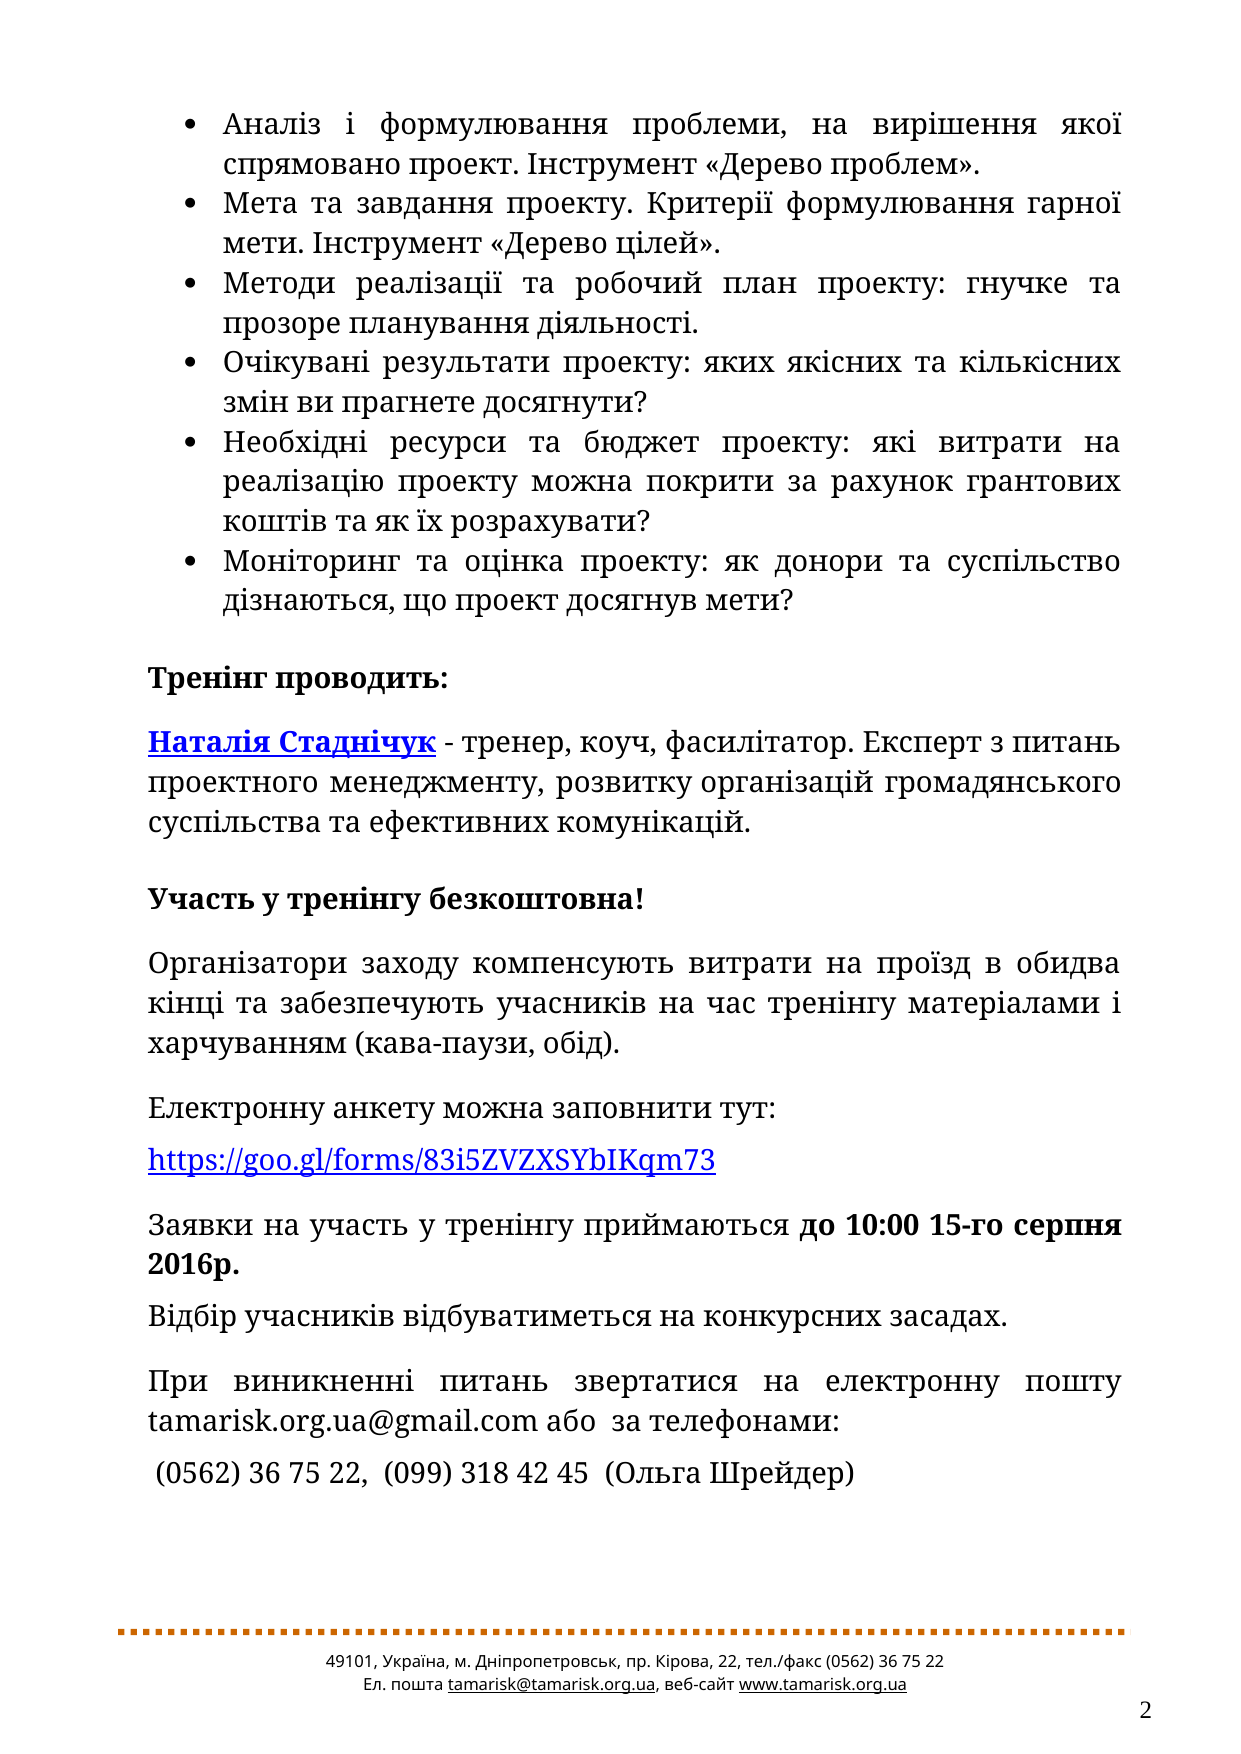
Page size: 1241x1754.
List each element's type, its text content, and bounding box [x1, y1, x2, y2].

text Заявки на участь у тренінгу приймаються до 10:00 15-го серпня 2016р. [148, 1204, 1122, 1283]
text Участь у тренінгу безкоштовна! [148, 878, 1122, 918]
list Мета та завдання проекту. Критерії формулювання гарної мети. Інструмент «Дерево цілей». [185, 183, 1122, 262]
text Організатори заходу компенсують витрати на проїзд в обидва кінці та забезпечують учасників на час тренінгу матеріалами і харчуванням (кава-паузи, обід). [148, 943, 1122, 1062]
text (0562) 36 75 22, (099) 318 42 45 (Ольга Шрейдер) [148, 1452, 1122, 1492]
list Моніторинг та оцінка проекту: як донори та суспільство дізнаються, що проект досягнув мети? [185, 540, 1122, 619]
list Методи реалізації та робочий план проекту: гнучке та прозоре планування діяльності. [185, 262, 1122, 342]
text Електронну анкету можна заповнити тут: [148, 1087, 1122, 1127]
list Очікувані результати проекту: яких якісних та кількісних змін ви прагнете досягнути? [185, 342, 1122, 421]
text Наталія Стаднічук - тренер, коуч, фасилітатор. Експерт з питань проектного менеджменту, розвитку організацій громадянського суспільства та ефективних комунікацій. [148, 722, 1122, 841]
list Необхідні ресурси та бюджет проекту: які витрати на реалізацію проекту можна покрити за рахунок грантових коштів та як їх розрахувати? [185, 421, 1122, 540]
text При виникненні питань звертатися на електронну пошту tamarisk.org.ua@gmail.com або за телефонами: [148, 1360, 1122, 1440]
text https://goo.gl/forms/83i5ZVZXSYbIKqm73 [148, 1139, 1122, 1179]
text Тренінг проводить: [148, 657, 1122, 697]
text Відбір учасників відбуватиметься на конкурсних засадах. [148, 1296, 1122, 1335]
list Аналіз і формулювання проблеми, на вирішення якої спрямовано проект. Інструмент «Дерево проблем». [185, 103, 1122, 183]
